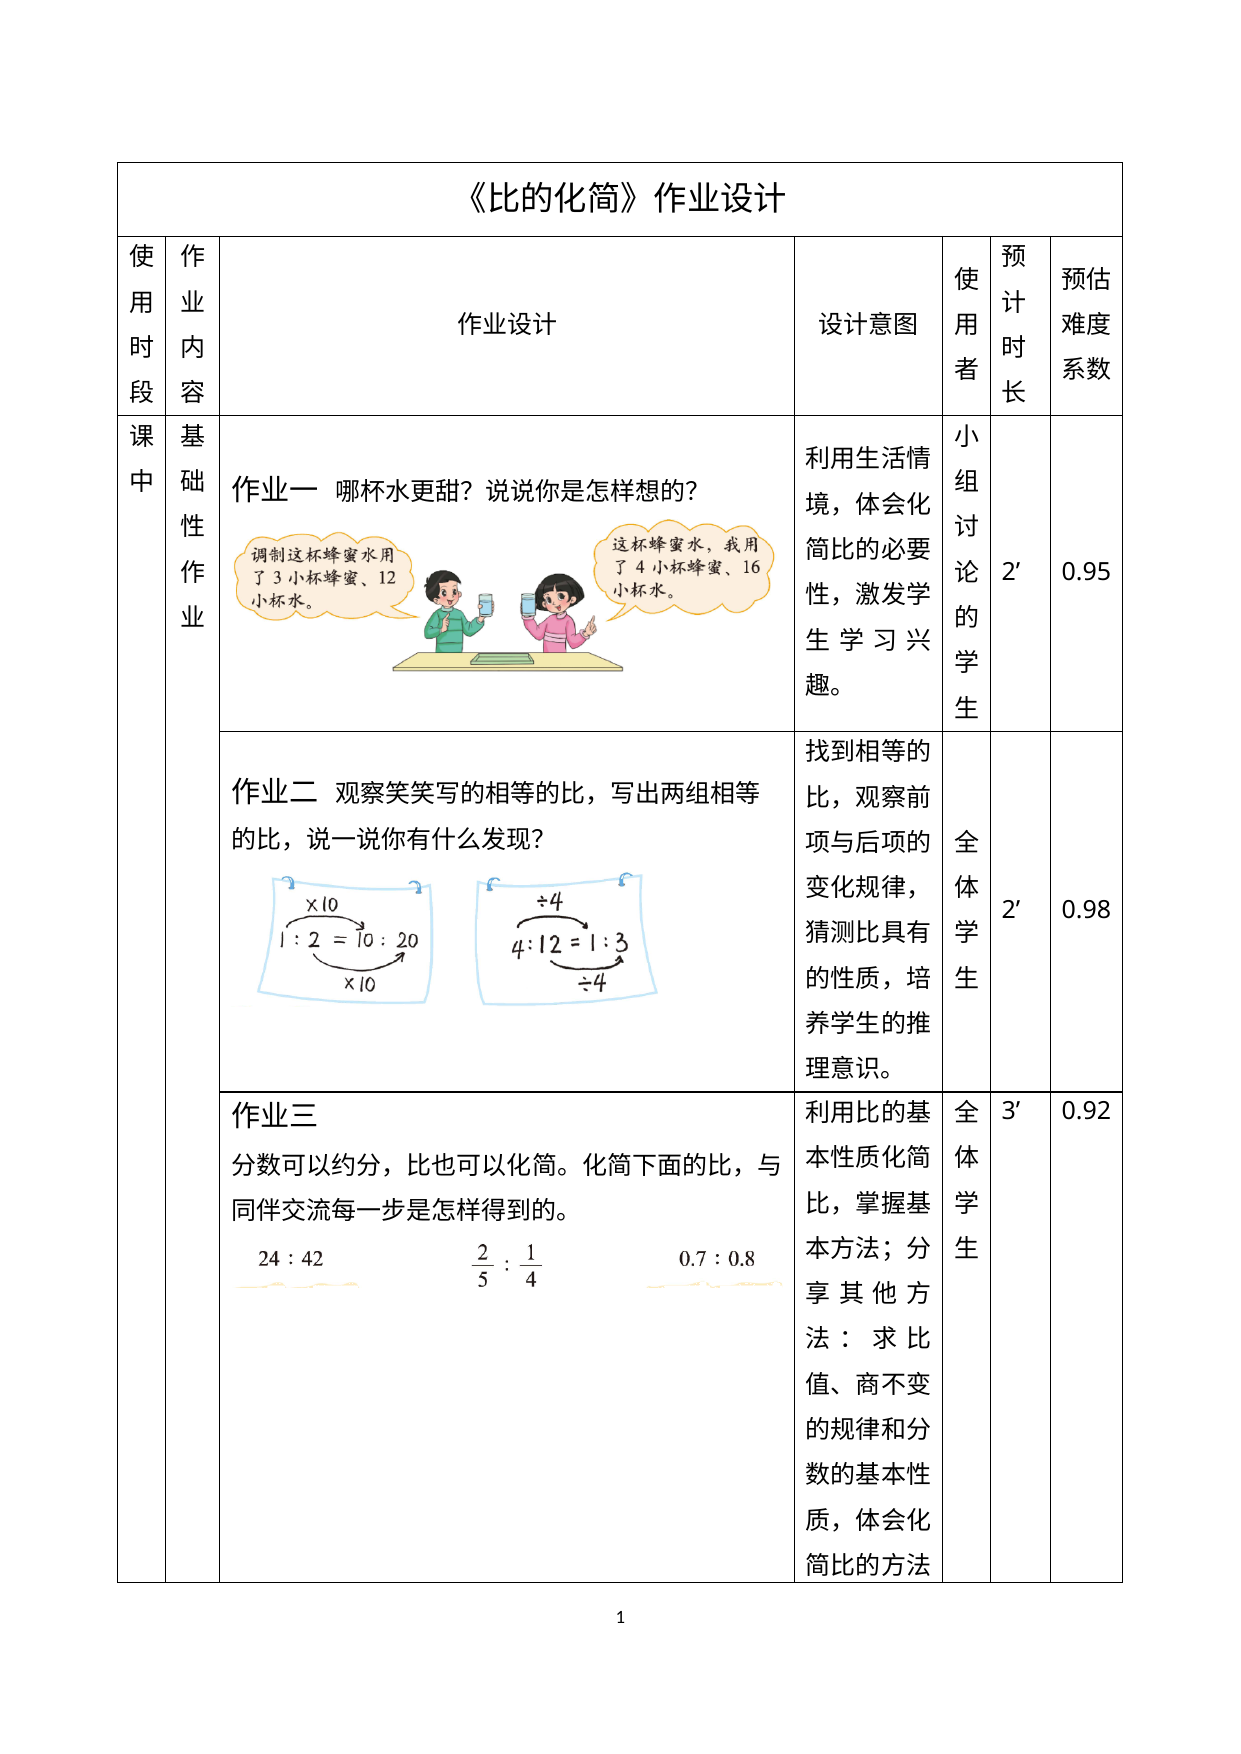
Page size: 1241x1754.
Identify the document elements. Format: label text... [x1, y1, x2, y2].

table_cell 小组讨论的学生 [943, 416, 990, 731]
table_cell 全体学生 [943, 1093, 990, 1582]
table_cell 基础性作业 [166, 416, 219, 1582]
table_cell 作业内容 [166, 237, 219, 415]
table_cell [795, 1093, 942, 1582]
table_cell 作业二 观察笑笑写的相等的比，写出两组相等的比，说一说你有什么发现？ [220, 732, 794, 1091]
table_cell 使用者 [943, 237, 990, 415]
table_cell 0.98 [1051, 732, 1122, 1091]
table_cell 预计时长 [991, 237, 1050, 415]
table_cell 2’ [991, 732, 1050, 1091]
table_cell 使用时段 [118, 237, 165, 415]
table_header 《比的化简》作业设计 [118, 163, 1122, 236]
table_cell 2’ [991, 416, 1050, 731]
picture [230, 865, 670, 1007]
table_cell 作业一 哪杯水更甜？说说你是怎样想的？ [220, 416, 794, 731]
table_cell 设计意图 [795, 237, 942, 415]
table_cell 作业设计 [220, 237, 794, 415]
table_cell 预估难度系数 [1051, 237, 1122, 415]
table_cell 全体学生 [943, 732, 990, 1091]
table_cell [220, 1093, 794, 1582]
table_cell 0.92 [1051, 1093, 1122, 1582]
picture [230, 519, 783, 674]
picture [230, 1235, 783, 1288]
table_cell 0.95 [1051, 416, 1122, 731]
table_cell 课中 [118, 416, 165, 1582]
table_cell 3’ [991, 1093, 1050, 1582]
table_cell 利用生活情境，体会化简比的必要性，激发学生学习兴趣。 [795, 416, 942, 731]
table_cell 找到相等的比，观察前项与后项的变化规律，猜测比具有的性质，培养学生的推理意识。 [795, 732, 942, 1091]
